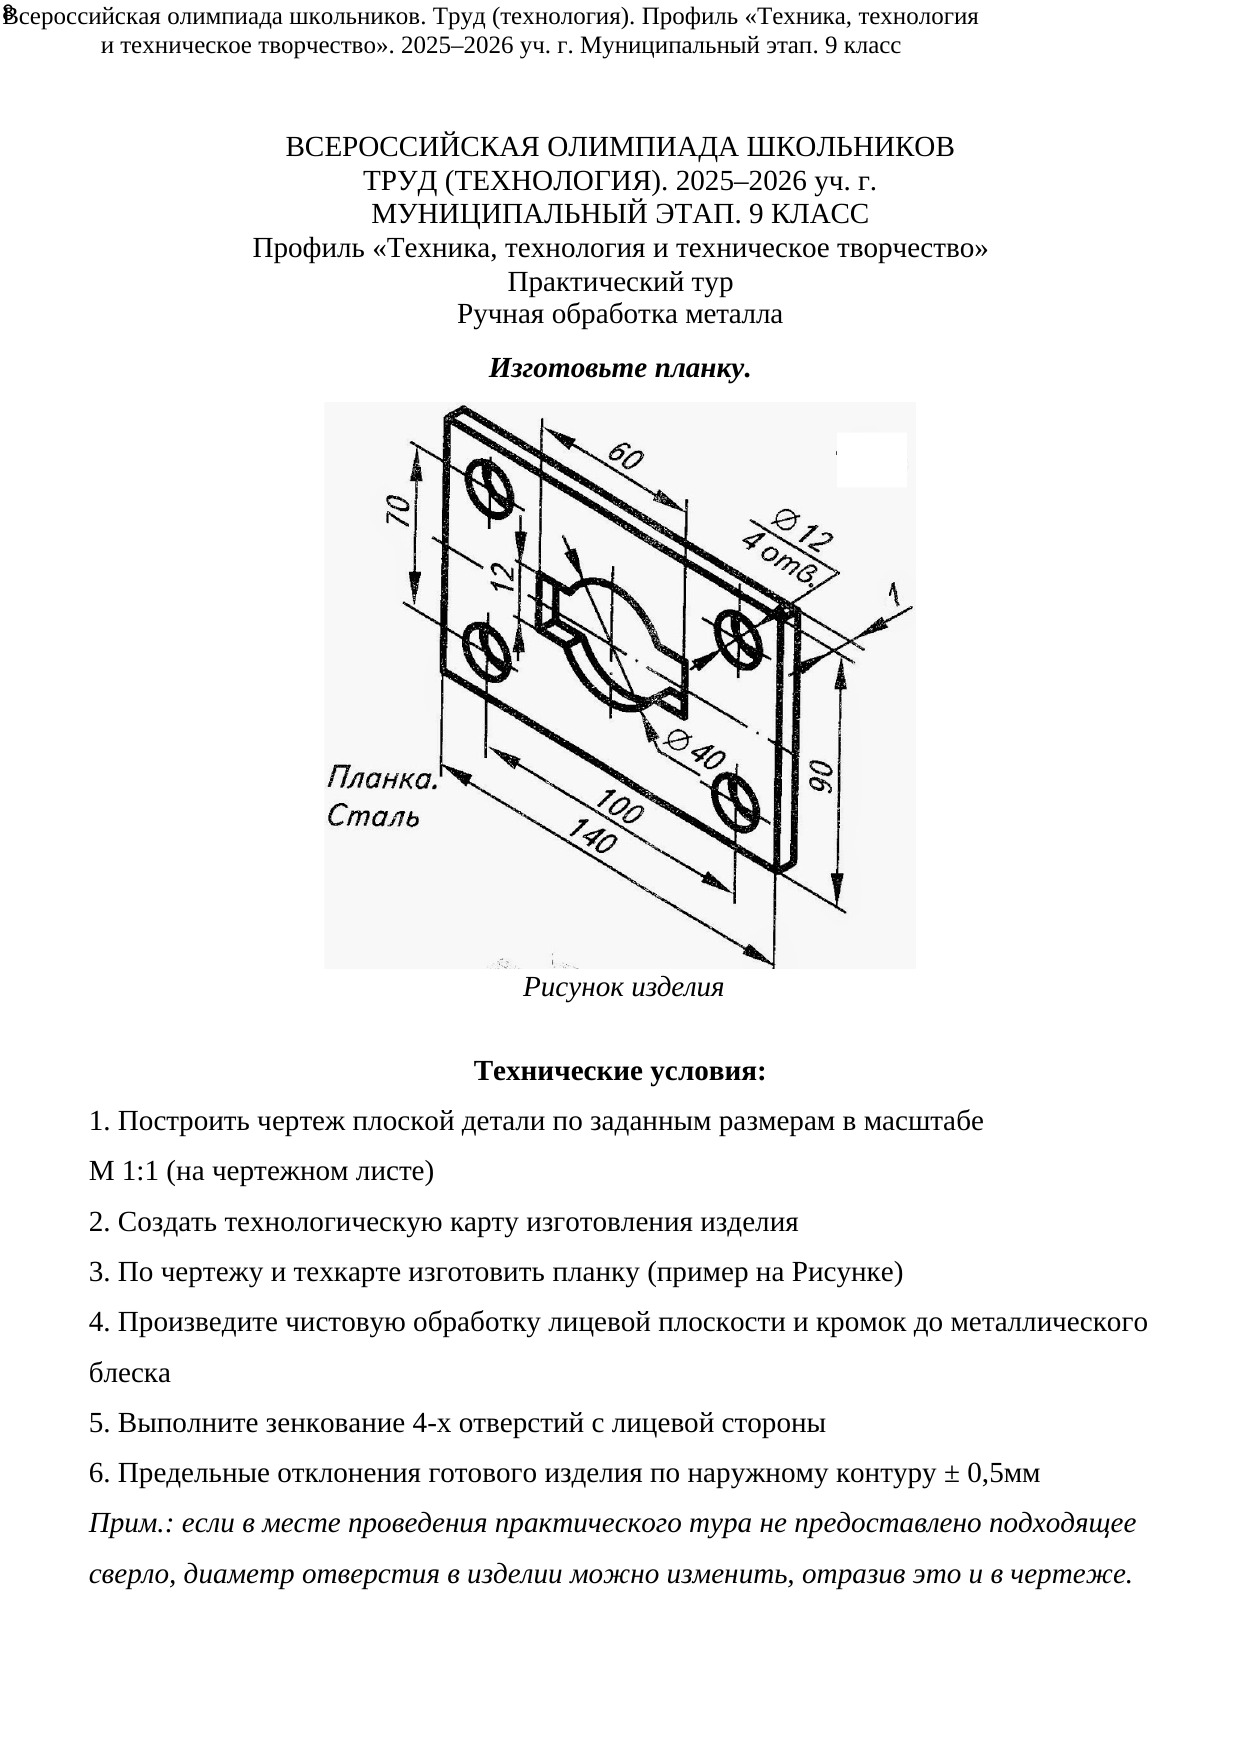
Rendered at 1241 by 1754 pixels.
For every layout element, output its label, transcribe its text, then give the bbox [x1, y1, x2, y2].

text 4. Произведите чистовую обработку лицевой плоскости и кромок до металлического блеска [88, 1304, 1152, 1388]
text 1. Построить чертеж плоской детали по заданным размерам в масштабе [88, 1103, 1152, 1137]
text Рисунок изделия [259, 969, 988, 1002]
text Ручная обработка металла [252, 297, 988, 331]
subtitle Изготовьте планку. [167, 351, 1073, 384]
text 2. Создать технологическую карту изготовления изделия [88, 1204, 1152, 1237]
text Профиль «Техника, технология и техническое творчество» Практический тур [167, 230, 1073, 297]
picture [324, 402, 916, 969]
text М 1:1 (на чертежном листе) [88, 1153, 1152, 1187]
text МУНИЦИПАЛЬНЫЙ ЭТАП. 9 КЛАСС [252, 197, 988, 230]
text 3. По чертежу и техкарте изготовить планку (пример на Рисунке) [88, 1254, 1152, 1288]
text 6. Предельные отклонения готового изделия по наружному контуру ± 0,5мм [88, 1455, 1152, 1489]
text Прим.: если в месте проведения практического тура не предоставлено подходящее сверло, диаметр отверстия в изделии можно изменить, отразив это и в чертеже. [88, 1506, 1152, 1589]
text Технические условия: [88, 1053, 1152, 1086]
text 5. Выполните зенкование 4-х отверстий с лицевой стороны [88, 1405, 1152, 1438]
text ВСЕРОССИЙСКАЯ ОЛИМПИАДА ШКОЛЬНИКОВ ТРУД (ТЕХНОЛОГИЯ). 2025–2026 уч. г. [252, 129, 988, 197]
